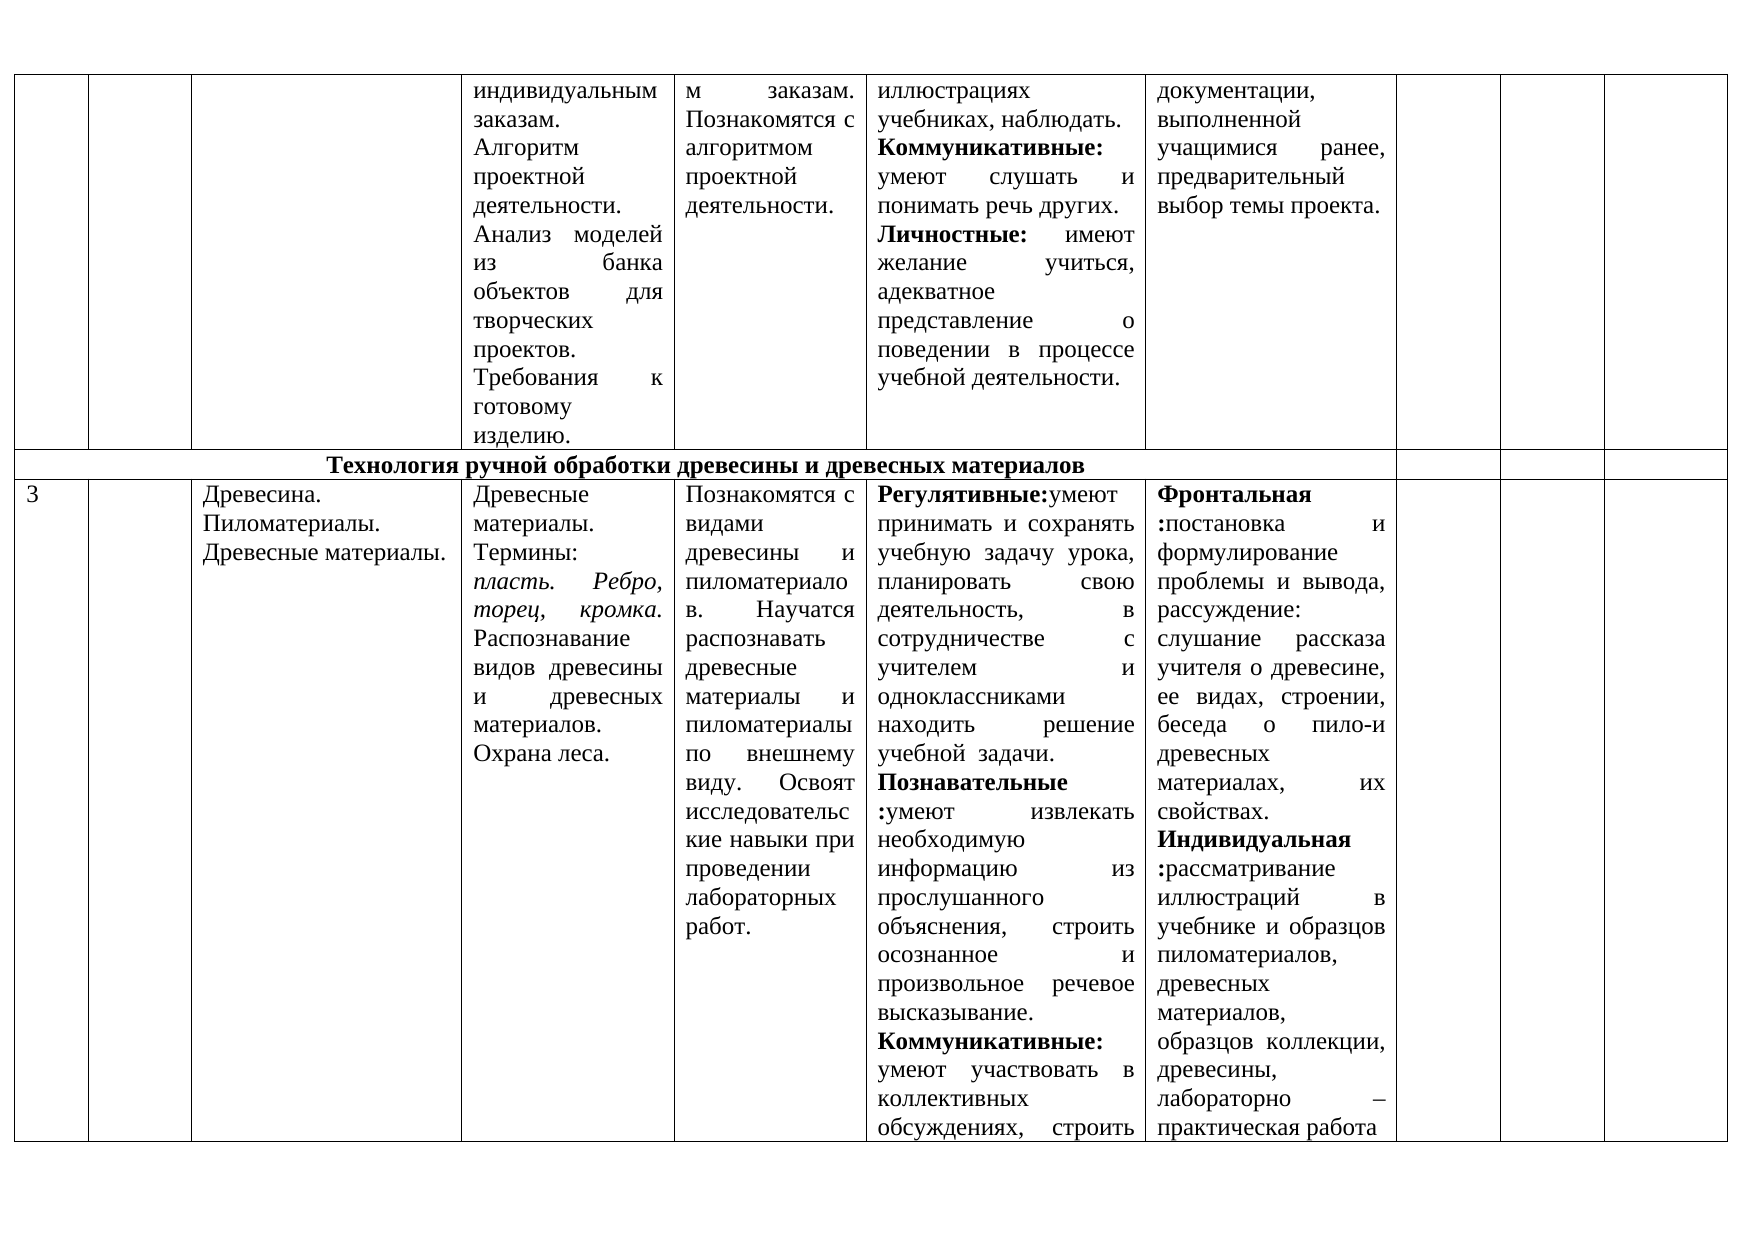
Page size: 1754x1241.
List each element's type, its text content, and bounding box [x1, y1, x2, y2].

table_cell [1501, 480, 1604, 1141]
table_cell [462, 75, 674, 449]
table_cell [89, 480, 191, 1141]
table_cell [192, 75, 461, 449]
table_cell 2 [15, 75, 88, 449]
table_cell [1397, 480, 1500, 1141]
table_cell [1397, 450, 1500, 478]
table_cell Технология ручной обработки древесины и древесных материалов [15, 450, 1396, 478]
table_cell [1605, 480, 1727, 1141]
table_cell [1397, 75, 1500, 449]
table_cell [1605, 75, 1727, 449]
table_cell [867, 75, 1145, 449]
table_cell [1501, 450, 1604, 478]
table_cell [192, 480, 461, 1141]
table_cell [462, 480, 674, 1141]
table_cell 3 [15, 480, 88, 1141]
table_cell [675, 75, 866, 449]
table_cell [1146, 480, 1396, 1141]
table_cell [89, 75, 191, 449]
table_cell [1605, 450, 1727, 478]
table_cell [675, 480, 866, 1141]
table_cell [1501, 75, 1604, 449]
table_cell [1146, 75, 1396, 449]
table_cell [867, 480, 1145, 1141]
